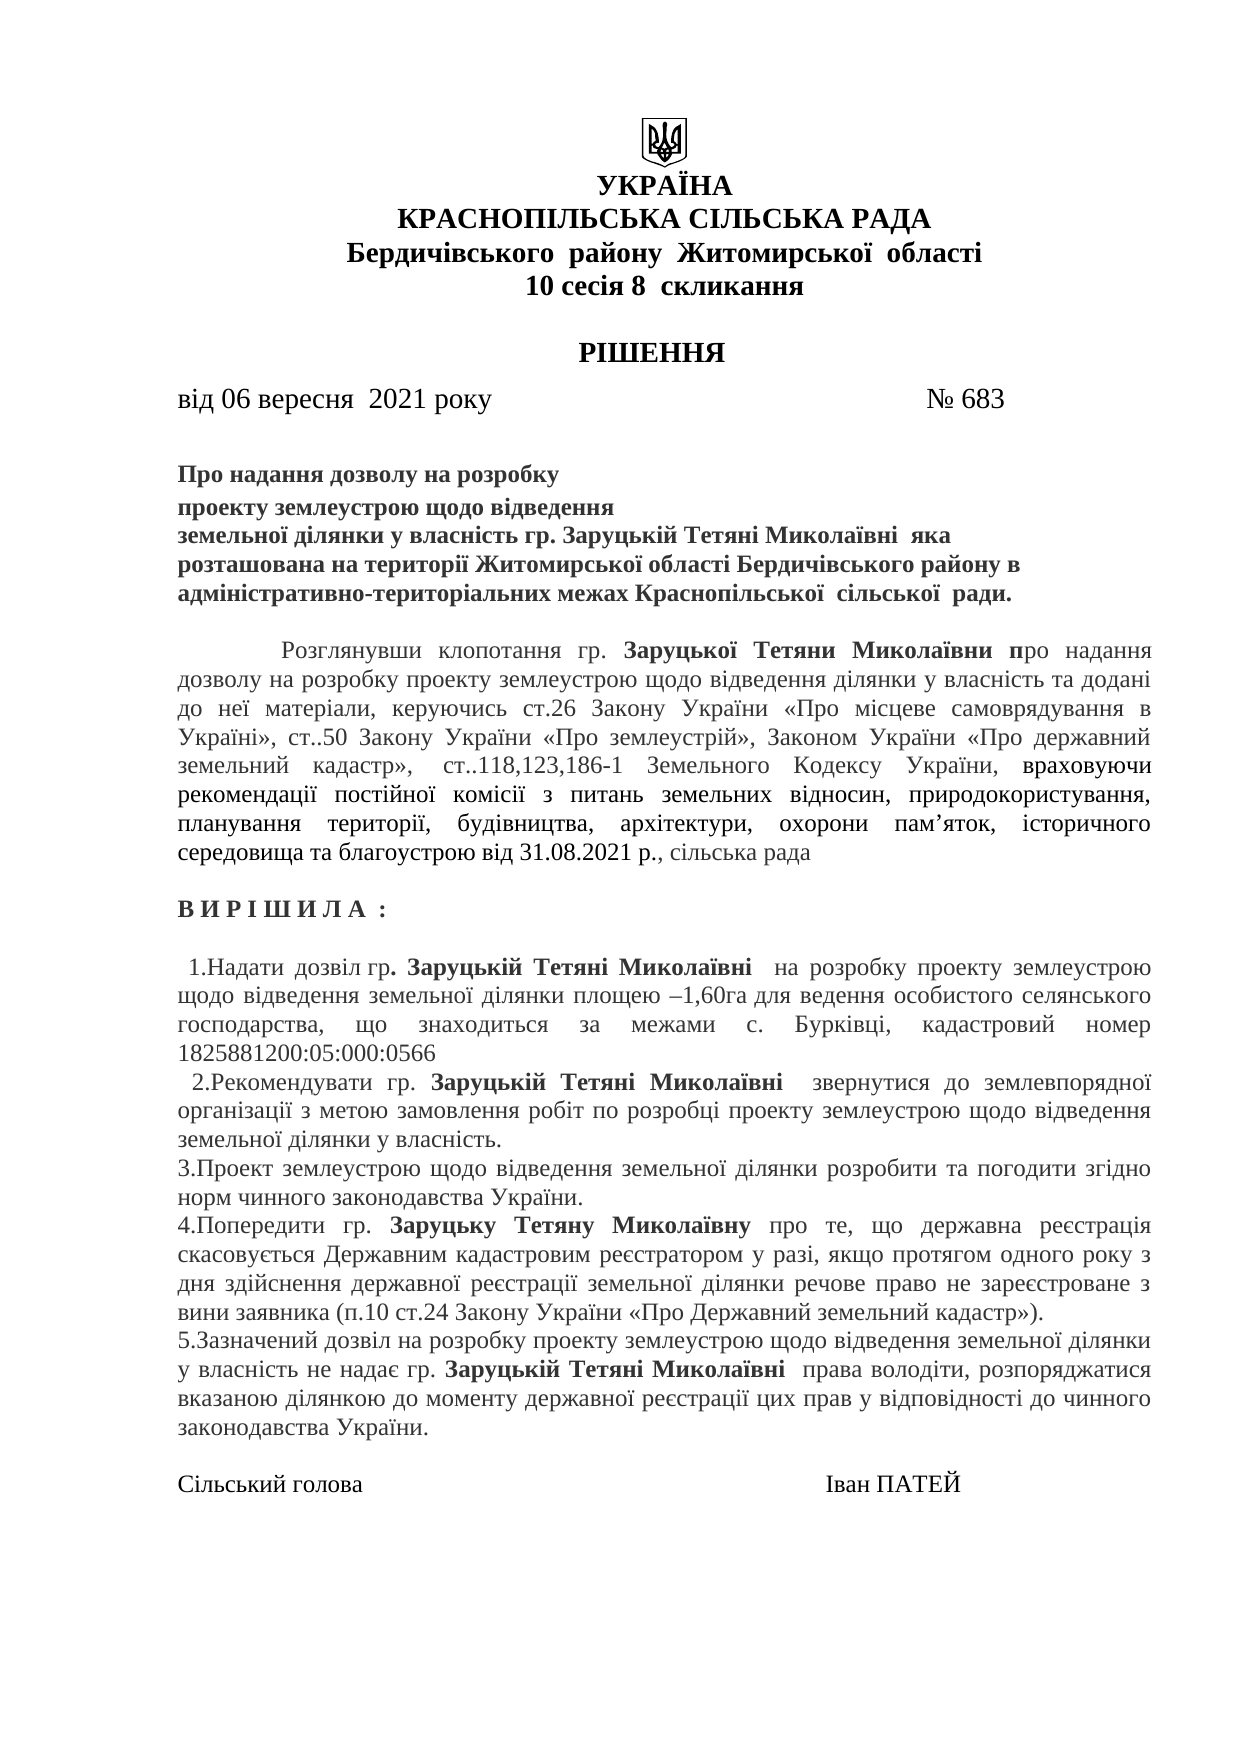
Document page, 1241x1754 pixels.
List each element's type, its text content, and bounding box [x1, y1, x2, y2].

text УКРАЇНА [177, 168, 1152, 201]
text земельної ділянки у власність гр. Заруцькій Тетяні Миколаївні яка розташована на території Житомирської області Бердичівського району в адміністративно-територіальних межах Краснопільської сільської ради. [177, 520, 1040, 607]
text 2.Рекомендувати гр. Заруцькій Тетяні Миколаївні звернутися до землевпорядної організації з метою замовлення робіт по розробці проекту землеустрою щодо відведення земельної ділянки у власність. [177, 1067, 1152, 1153]
text РІШЕННЯ [177, 336, 1152, 369]
text від 06 вересня 2021 року № 683 [177, 382, 1152, 415]
text 10 сесія 8 скликання [177, 268, 1152, 302]
text Розглянувши клопотання гр. Заруцької Тетяни Миколаївни про надання дозволу на розробку проекту землеустрою щодо відведення ділянки у власність та додані до неї матеріали, керуючись ст.26 Закону України «Про місцеве самоврядування в Україні», ст..50 Закону України «Про землеустрій», Законом України «Про державний земельний кадастр», ст..118,123,186-1 Земельного Кодексу України, враховуючи рекомендації постійної комісії з питань земельних відносин, природокористування, планування території, будівництва, архітектури, охорони пам’яток, історичного середовища та благоустрою від 31.08.2021 р., сільська рада [177, 635, 1152, 865]
text 1.Надати дозвіл гр. Заруцькій Тетяні Миколаївні на розробку проекту землеустрою щодо відведення земельної ділянки площею –1,60га для ведення особистого селянського господарства, що знаходиться за межами с. Бурківці, кадастровий номер 1825881200:05:000:0566 [177, 952, 1152, 1067]
text Про надання дозволу на розробку [177, 459, 1152, 487]
text 5.Зазначений дозвіл на розробку проекту землеустрою щодо відведення земельної ділянки у власність не надає гр. Заруцькій Тетяні Миколаївні права володіти, розпоряджатися вказаною ділянкою до моменту державної реєстрації цих прав у відповідності до чинного законодавства України. [177, 1325, 1152, 1440]
text 4.Попередити гр. Заруцьку Тетяну Миколаївну про те, що державна реєстрація скасовується Державним кадастровим реєстратором у разі, якщо протягом одного року з дня здійснення державної реєстрації земельної ділянки речове право не зареєстроване з вини заявника (п.10 ст.24 Закону України «Про Державний земельний кадастр»). [177, 1210, 1152, 1325]
text проекту землеустрою щодо відведення [177, 492, 1040, 520]
text 3.Проект землеустрою щодо відведення земельної ділянки розробити та погодити згідно норм чинного законодавства України. [177, 1153, 1152, 1210]
text В И Р І Ш И Л А : [177, 894, 1152, 923]
text Бердичівського району Житомирської області [177, 235, 1152, 268]
text КРАСНОПІЛЬСЬКА СІЛЬСЬКА РАДА [177, 201, 1152, 235]
text Сільський голова Іван ПАТЕЙ [177, 1469, 1152, 1498]
